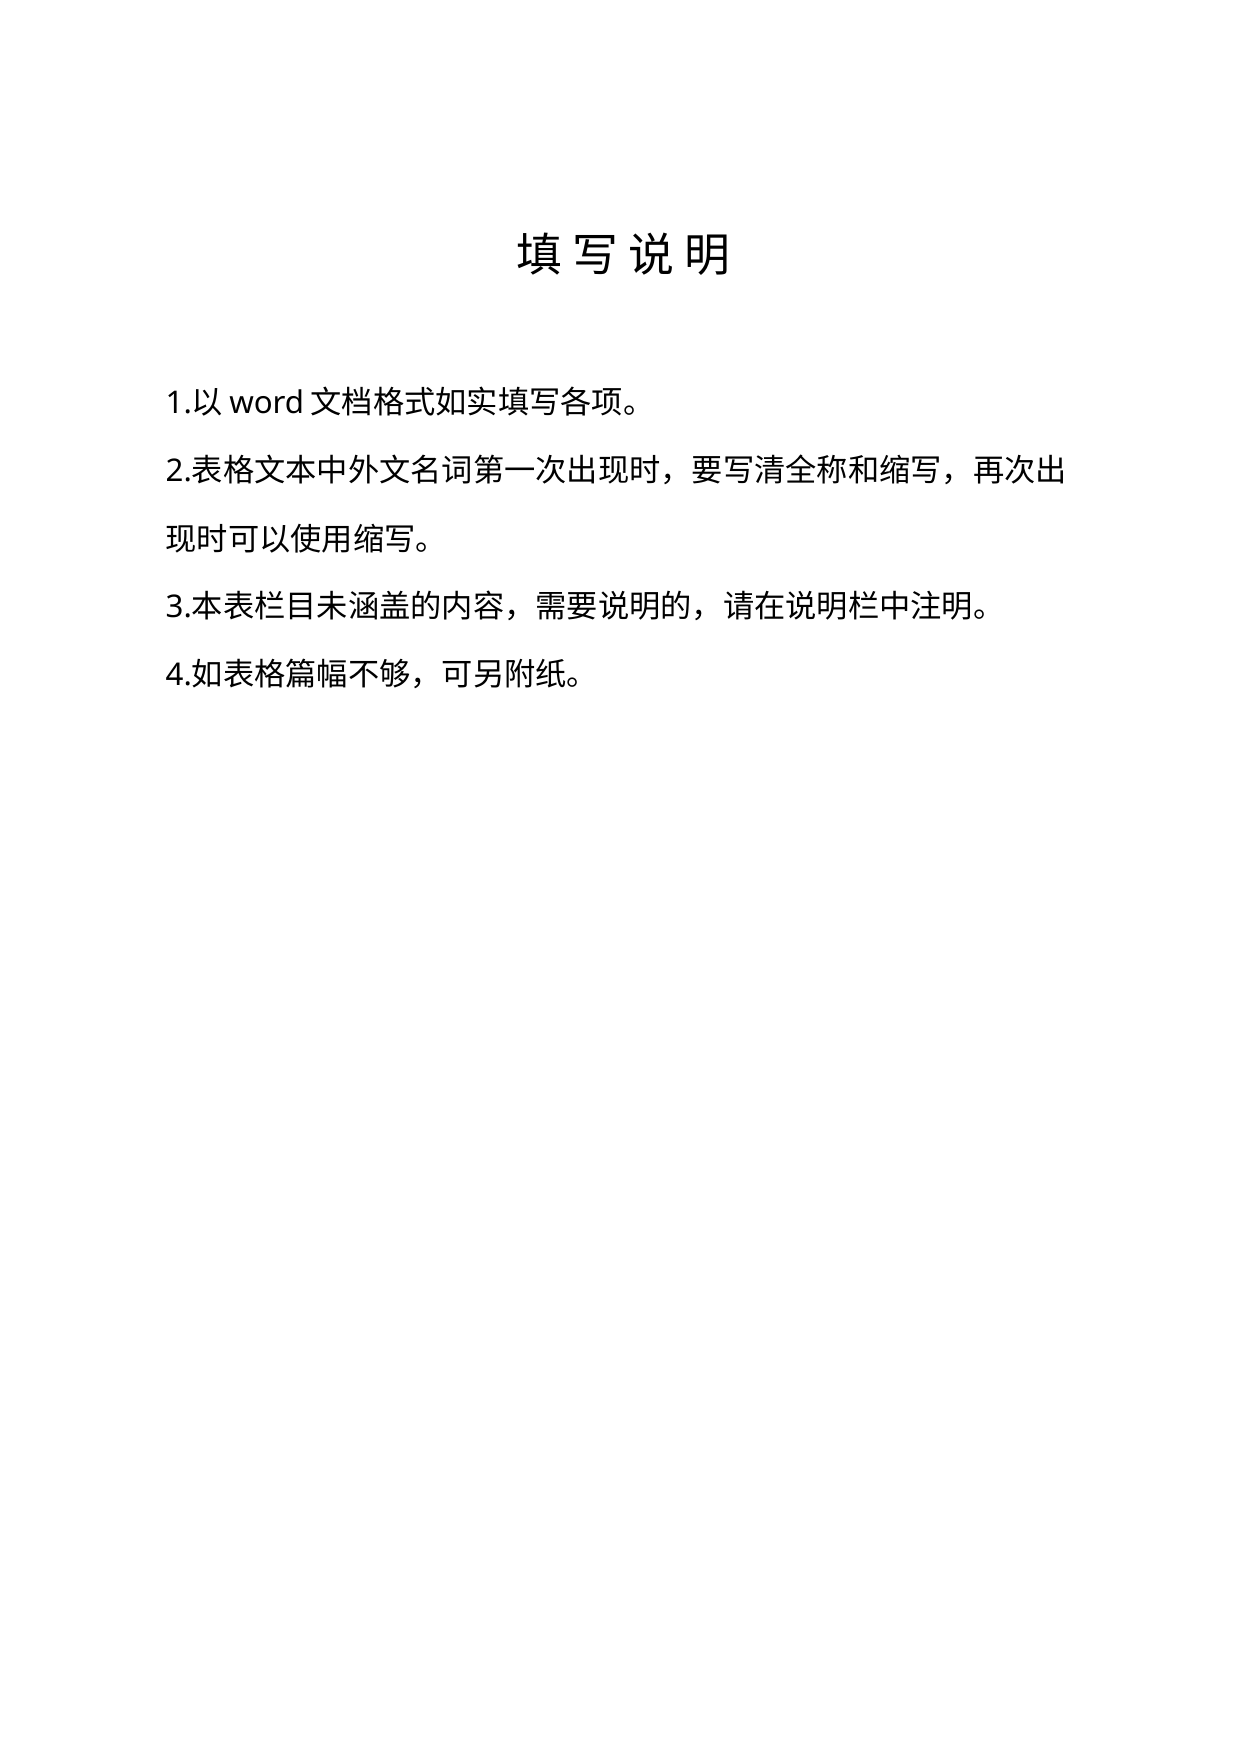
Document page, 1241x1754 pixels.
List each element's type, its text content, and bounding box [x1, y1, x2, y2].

text 2.表格文本中外文名词第一次出现时，要写清全称和缩写，再次出现时可以使用缩写。 [165, 446, 1081, 559]
text 1.以word文档格式如实填写各项。 [165, 377, 1081, 423]
text 3.本表栏目未涵盖的内容，需要说明的，请在说明栏中注明。 [165, 581, 1081, 627]
text 4.如表格篇幅不够，可另附纸。 [165, 649, 1081, 695]
text 填 写 说 明 [165, 218, 1081, 285]
